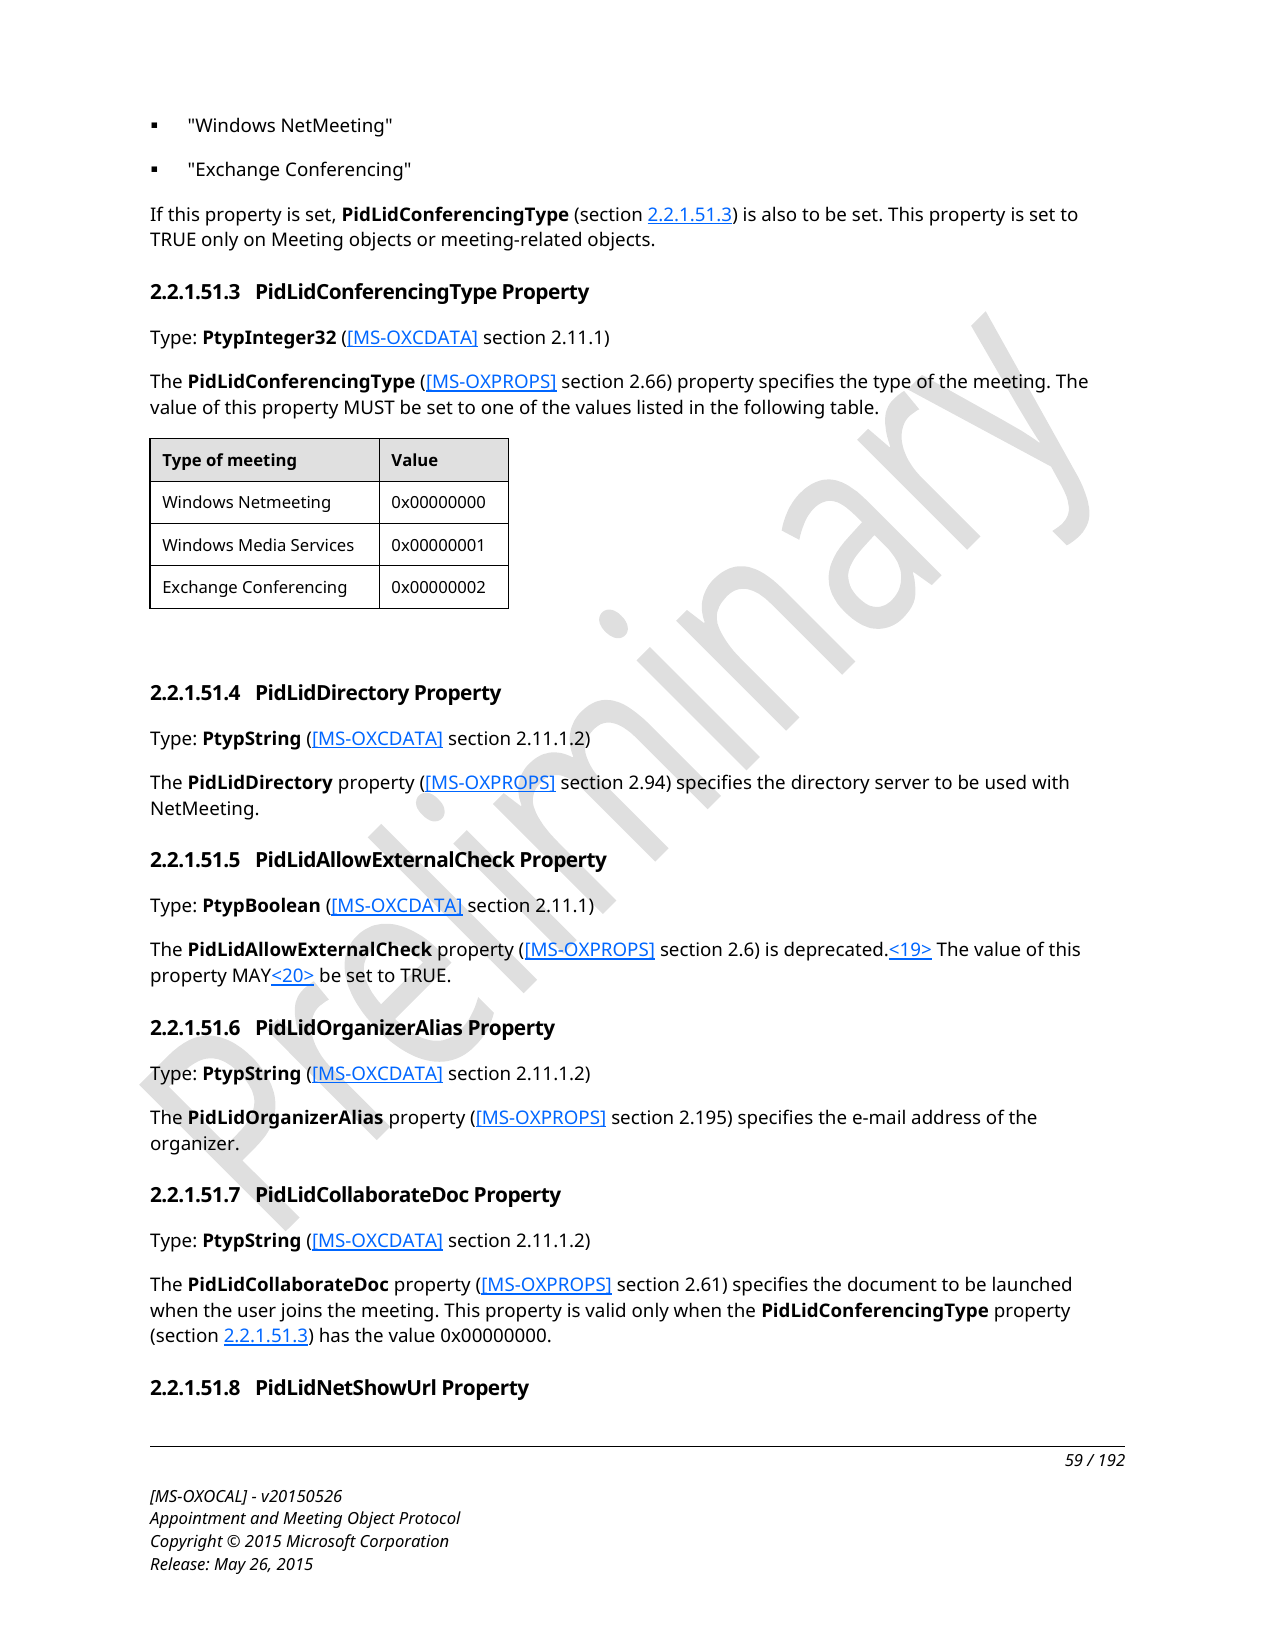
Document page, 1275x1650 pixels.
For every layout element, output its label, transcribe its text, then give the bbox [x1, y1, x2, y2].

subtitle PidLidCollaborateDoc Property [150, 1180, 1125, 1209]
subtitle PidLidNetShowUrl Property [150, 1373, 1125, 1402]
text The PidLidDirectory property ([MS-OXPROPS] section 2.94) specifies the directory server to be used with NetMeeting. [150, 769, 1125, 820]
list "Windows NetMeeting" [150, 112, 1125, 138]
subtitle PidLidConferencingType Property [150, 277, 1125, 306]
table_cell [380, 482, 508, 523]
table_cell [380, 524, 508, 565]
text Type: PtypString ([MS-OXCDATA] section 2.11.1.2) [150, 1060, 1125, 1086]
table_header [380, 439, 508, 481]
subtitle PidLidAllowExternalCheck Property [150, 845, 1125, 874]
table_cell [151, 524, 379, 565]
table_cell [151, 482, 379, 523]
text Type: PtypBoolean ([MS-OXCDATA] section 2.11.1) [150, 892, 1125, 918]
text Type: PtypString ([MS-OXCDATA] section 2.11.1.2) [150, 1227, 1125, 1253]
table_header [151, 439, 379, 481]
text Type: PtypInteger32 ([MS-OXCDATA] section 2.11.1) [150, 324, 1125, 350]
text The PidLidConferencingType ([MS-OXPROPS] section 2.66) property specifies the type of the meeting. The value of this property MUST be set to one of the values listed in the following table. [150, 368, 1125, 419]
text The PidLidOrganizerAlias property ([MS-OXPROPS] section 2.195) specifies the e-mail address of the organizer. [150, 1104, 1125, 1155]
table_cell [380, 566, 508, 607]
text The PidLidAllowExternalCheck property ([MS-OXPROPS] section 2.6) is deprecated.<19> The value of this property MAY<20> be set to TRUE. [150, 937, 1125, 988]
subtitle PidLidOrganizerAlias Property [150, 1013, 1125, 1041]
subtitle PidLidDirectory Property [150, 678, 1125, 706]
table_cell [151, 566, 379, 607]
text The PidLidCollaborateDoc property ([MS-OXPROPS] section 2.61) specifies the document to be launched when the user joins the meeting. This property is valid only when the PidLidConferencingType property (section 2.2.1.51.3) has the value 0x00000000. [150, 1272, 1125, 1348]
list "Exchange Conferencing" [150, 157, 1125, 182]
text Type: PtypString ([MS-OXCDATA] section 2.11.1.2) [150, 725, 1125, 751]
text If this property is set, PidLidConferencingType (section 2.2.1.51.3) is also to be set. This property is set to TRUE only on Meeting objects or meeting-related objects. [150, 201, 1125, 252]
